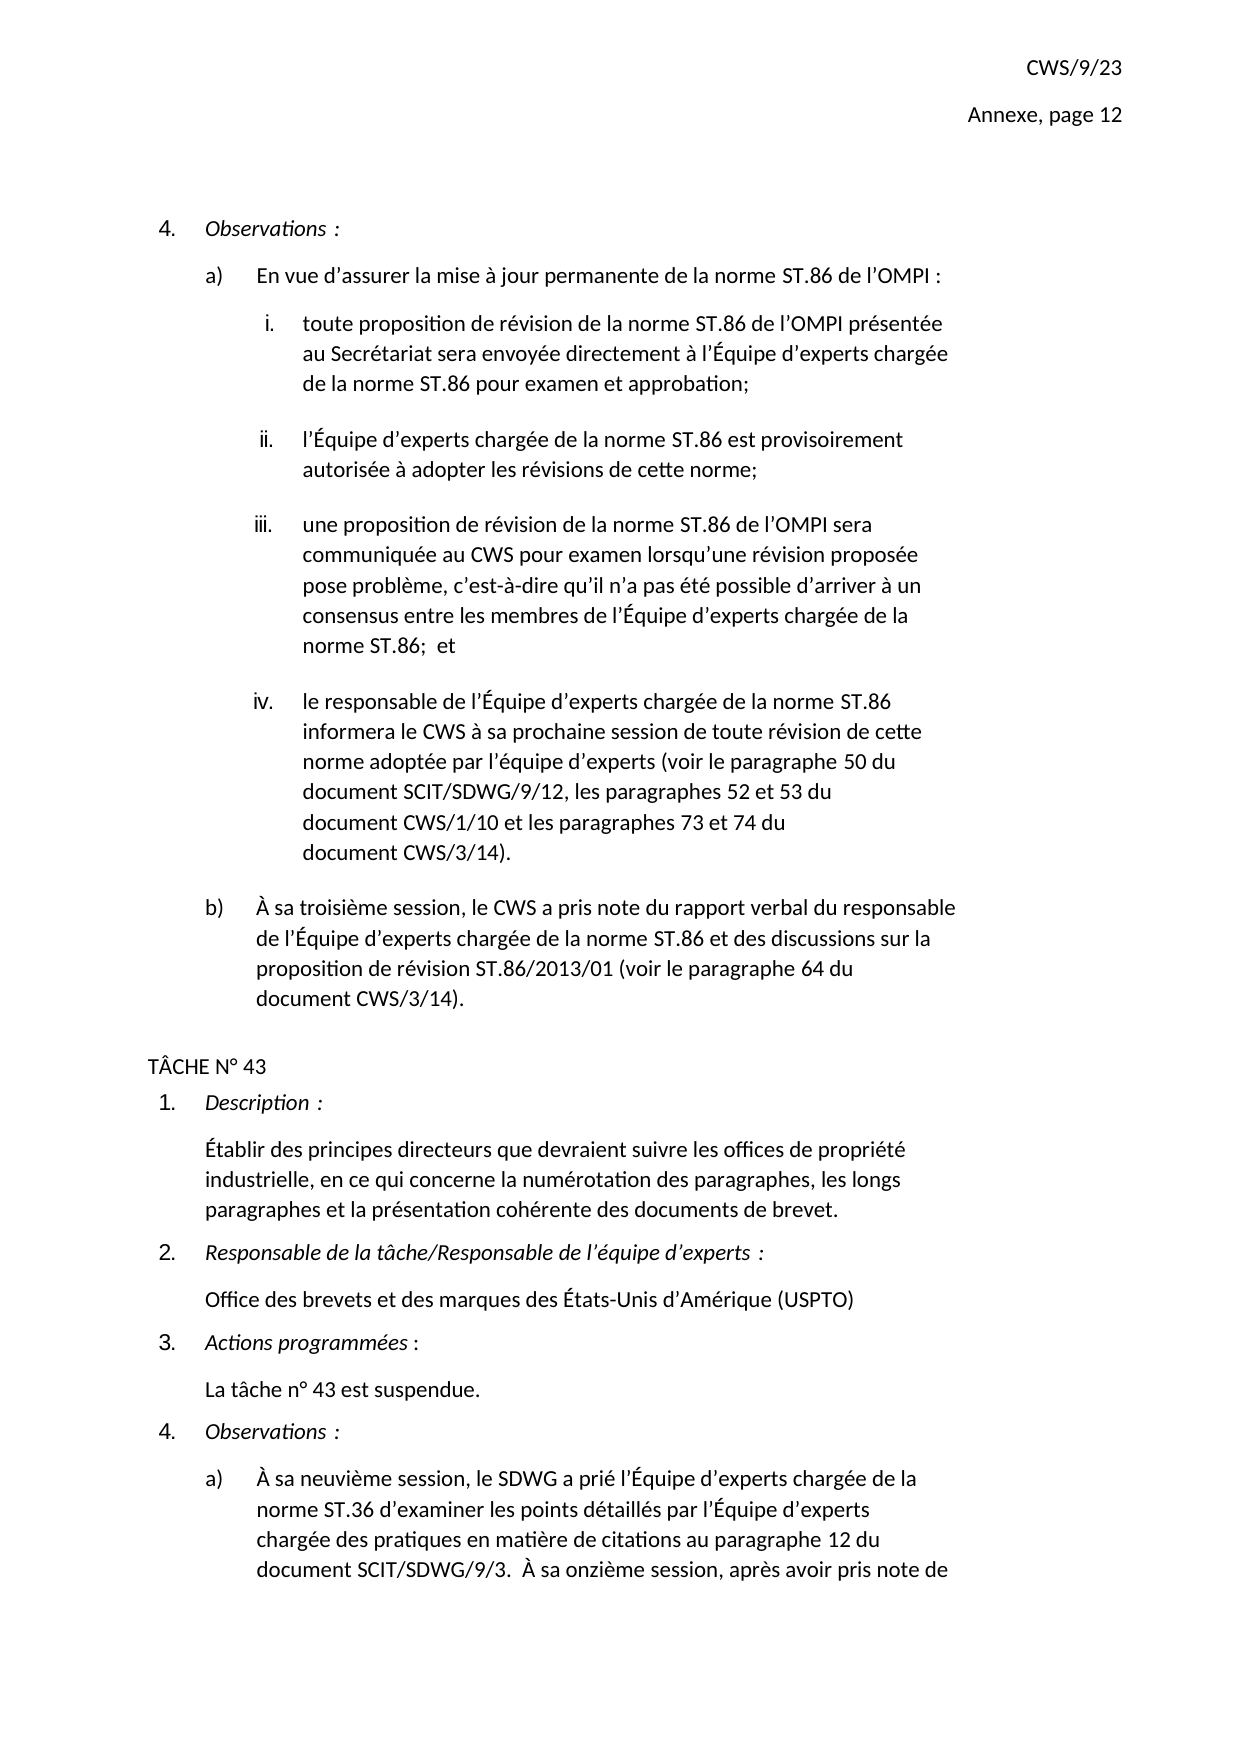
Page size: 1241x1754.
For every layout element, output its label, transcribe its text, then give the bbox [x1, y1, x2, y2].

list toute proposition de révision de la norme ST.86 de l’OMPI présentée au Secrétariat sera envoyée directement à l’Équipe d’experts chargée de la norme ST.86 pour examen et approbation; [264, 309, 954, 397]
list Observations : [158, 1417, 1122, 1445]
list le responsable de l’Équipe d’experts chargée de la norme ST.86 informera le CWS à sa prochaine session de toute révision de cette norme adoptée par l’équipe d’experts (voir le paragraphe 50 du document SCIT/SDWG/9/12, les paragraphes 52 et 53 du document CWS/1/10 et les paragraphes 73 et 74 du document CWS/3/14). [253, 687, 959, 866]
text Établir des principes directeurs que devraient suivre les offices de propriété industrielle, en ce qui concerne la numérotation des paragraphes, les longs paragraphes et la présentation cohérente des documents de brevet. [205, 1135, 979, 1223]
subtitle Tâche n° 43 [148, 1052, 1122, 1080]
text La tâche n° 43 est suspendue. [205, 1375, 979, 1403]
list Description : [158, 1088, 1122, 1116]
list En vue d’assurer la mise à jour permanente de la norme ST.86 de l’OMPI : [205, 262, 949, 290]
list Observations : [158, 214, 1122, 242]
list Responsable de la tâche/Responsable de l’équipe d’experts : [158, 1238, 1122, 1266]
list À sa troisième session, le CWS a pris note du rapport verbal du responsable de l’Équipe d’experts chargée de la norme ST.86 et des discussions sur la proposition de révision ST.86/2013/01 (voir le paragraphe 64 du document CWS/3/14). [205, 893, 977, 1012]
text Office des brevets et des marques des États-Unis d’Amérique (USPTO) [205, 1285, 979, 1313]
list l’Équipe d’experts chargée de la norme ST.86 est provisoirement autorisée à adopter les révisions de cette norme; [259, 425, 963, 483]
list une proposition de révision de la norme ST.86 de l’OMPI sera communiquée au CWS pour examen lorsqu’une révision proposée pose problème, c’est-à-dire qu’il n’a pas été possible d’arriver à un consensus entre les membres de l’Équipe d’experts chargée de la norme ST.86; et [254, 510, 949, 659]
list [205, 1464, 950, 1583]
list Actions programmées : [158, 1328, 1122, 1356]
